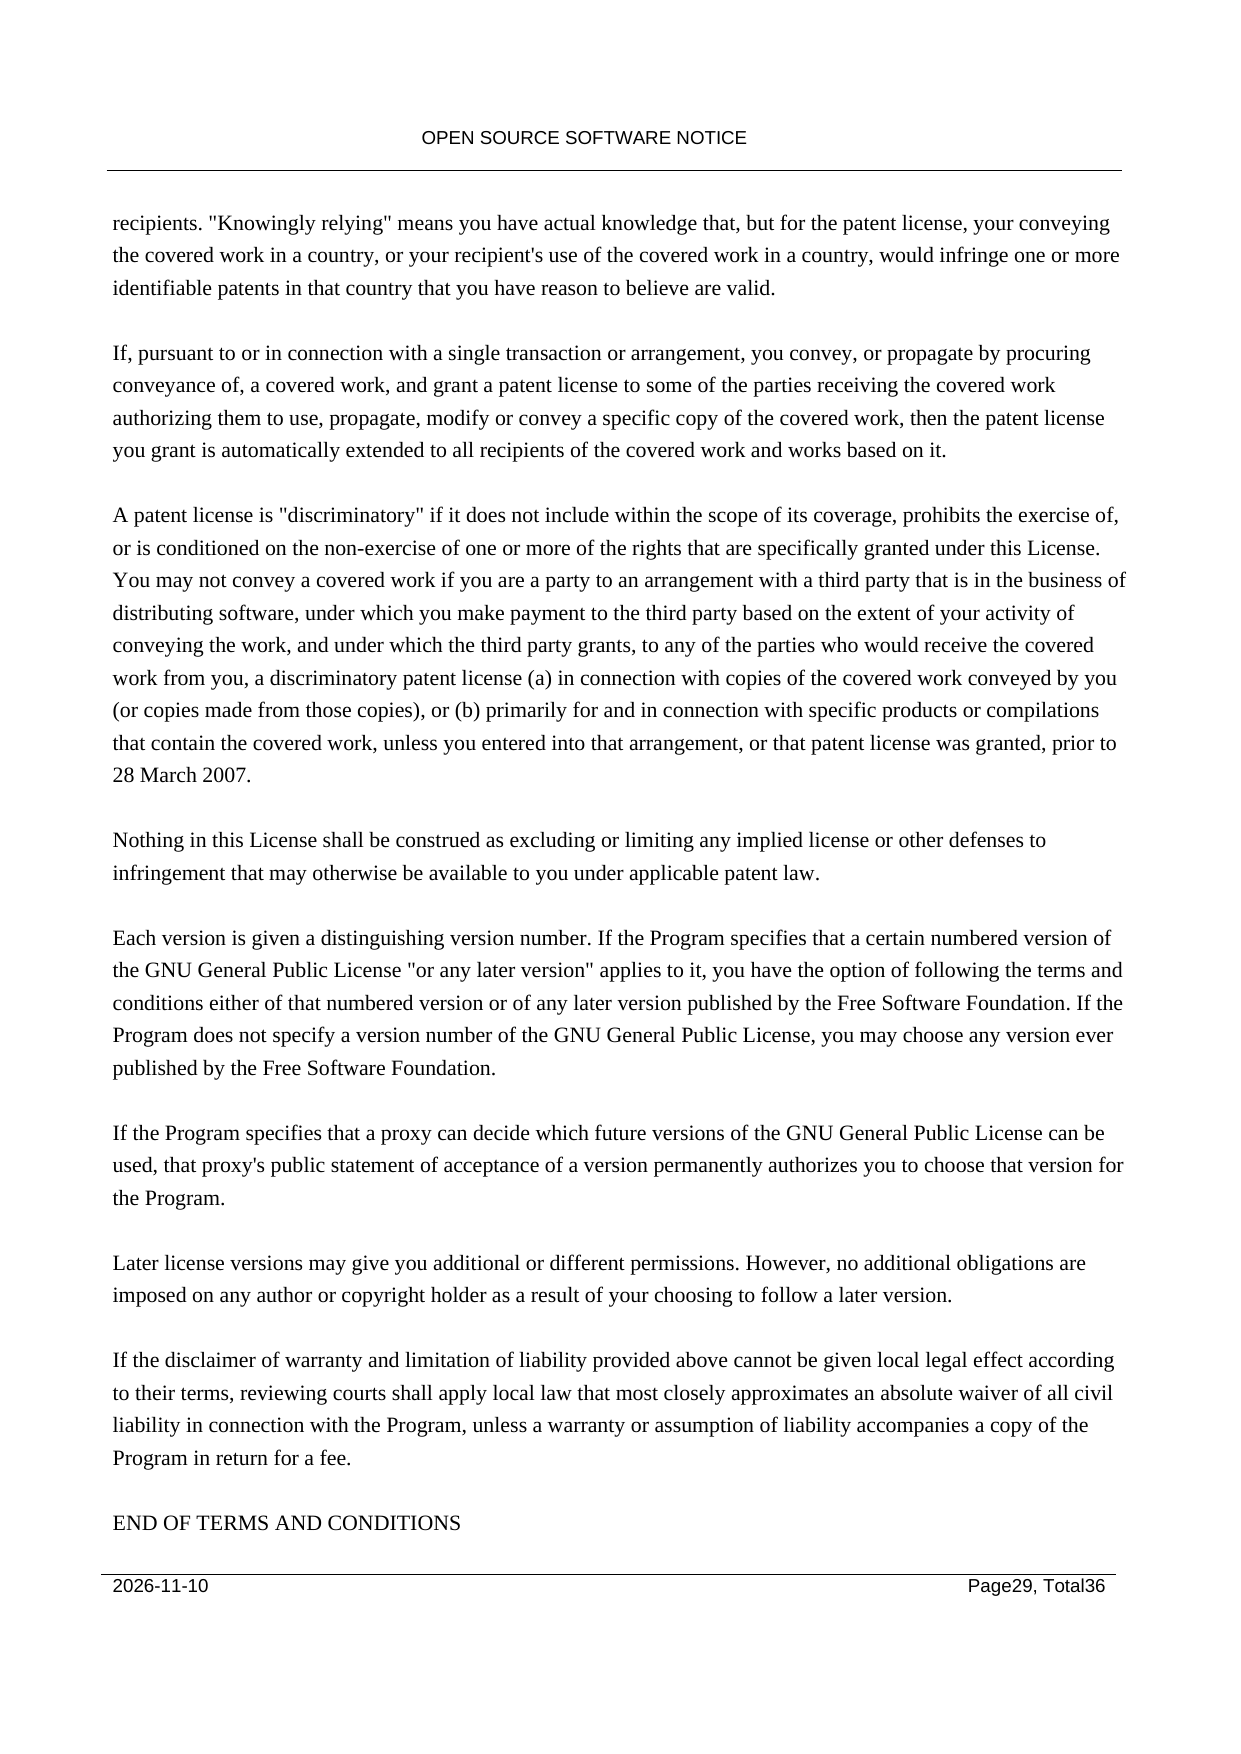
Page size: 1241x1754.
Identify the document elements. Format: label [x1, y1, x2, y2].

text [112, 206, 1128, 1539]
